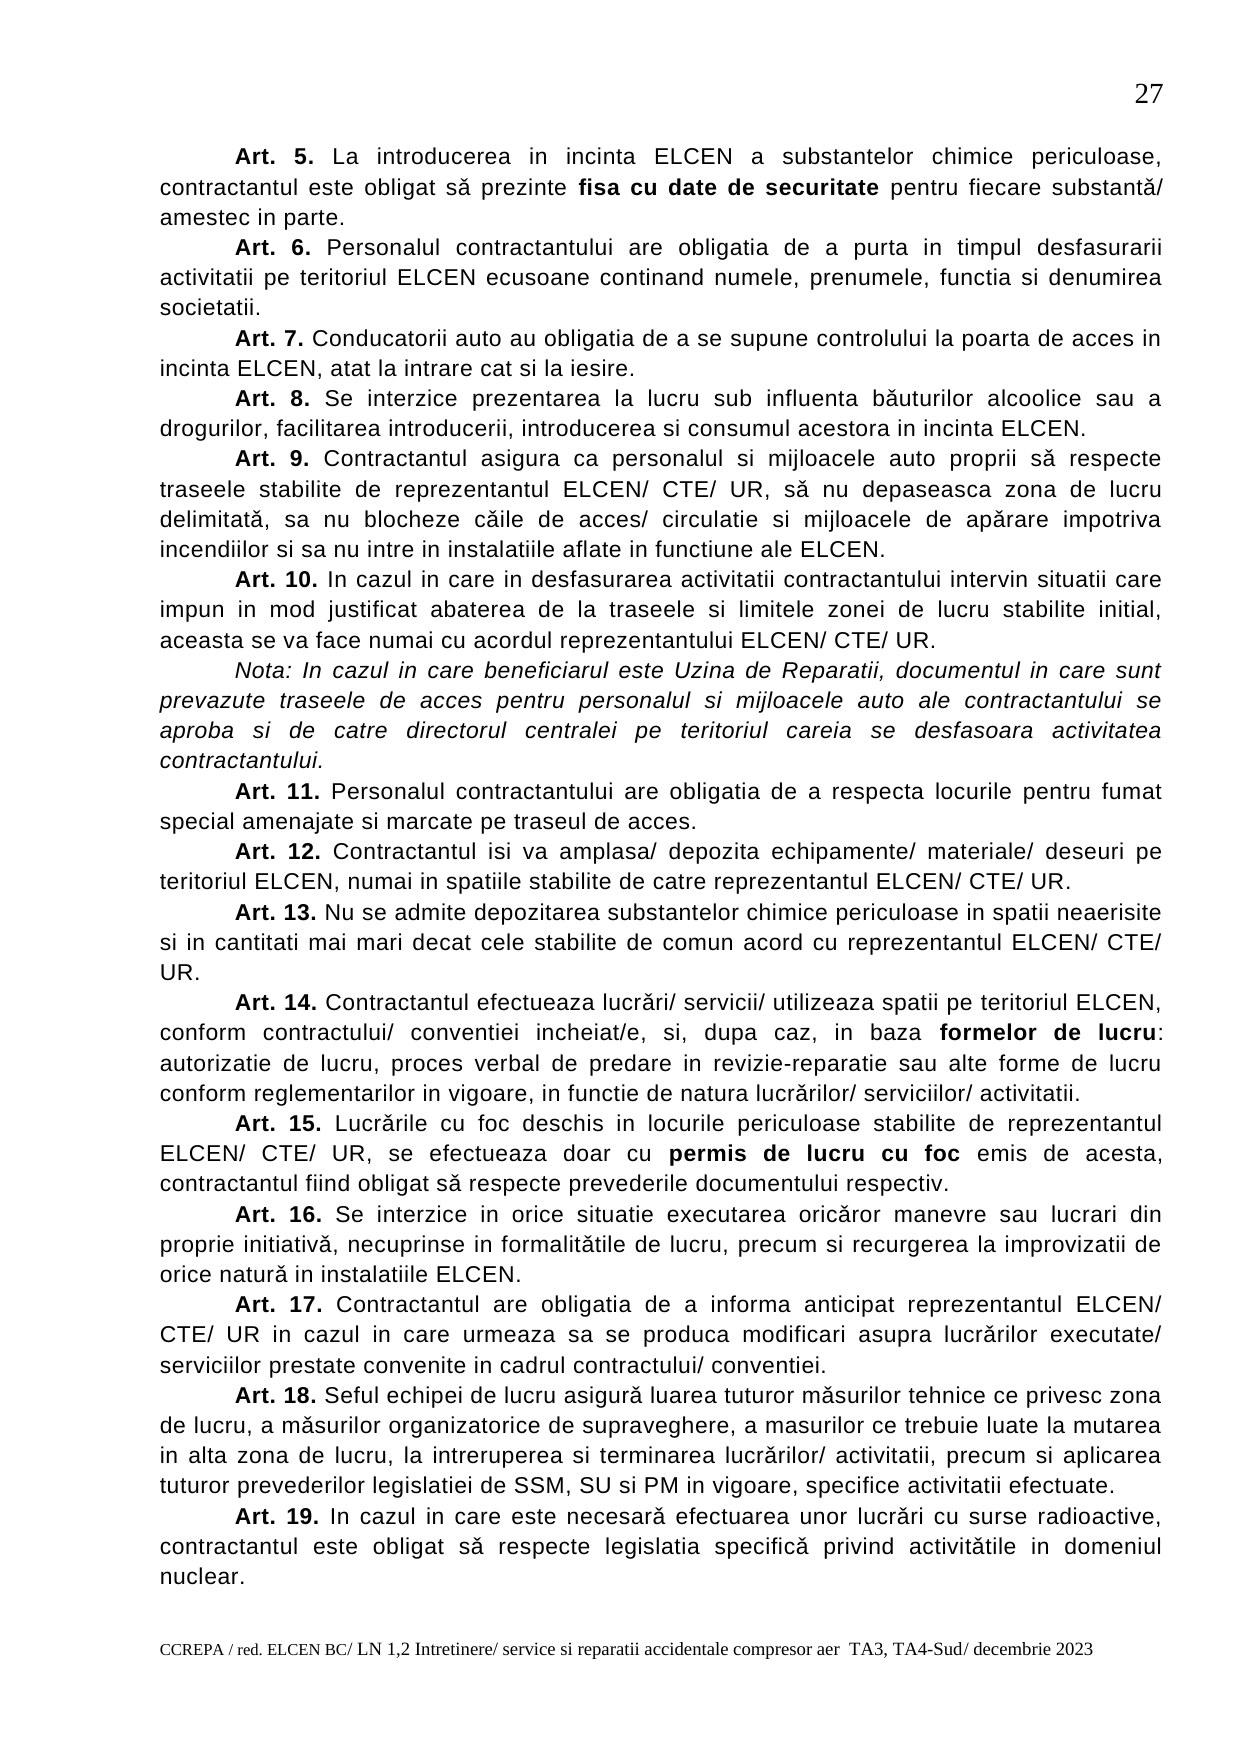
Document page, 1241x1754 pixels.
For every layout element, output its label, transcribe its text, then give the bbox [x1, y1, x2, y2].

text Art. 19. In cazul in care este necesarǎ efectuarea unor lucrǎri cu surse radioactive, contractantul este obligat sǎ respecte legislatia specificǎ privind activitǎtile in domeniul nuclear. [159, 1503, 1163, 1589]
text Art. 15. Lucrǎrile cu foc deschis in locurile periculoase stabilite de reprezentantul ELCEN/ CTE/ UR, se efectueaza doar cu permis de lucru cu foc emis de acesta, contractantul fiind obligat sǎ respecte prevederile documentului respectiv. [159, 1110, 1163, 1197]
text Art. 14. Contractantul efectueaza lucrǎri/ servicii/ utilizeaza spatii pe teritoriul ELCEN, conform contractului/ conventiei incheiat/e, si, dupa caz, in baza formelor de lucru: autorizatie de lucru, proces verbal de predare in revizie-reparatie sau alte forme de lucru conform reglementarilor in vigoare, in functie de natura lucrǎrilor/ serviciilor/ activitatii. [159, 989, 1163, 1106]
text Art. 10. In cazul in care in desfasurarea activitatii contractantului intervin situatii care impun in mod justificat abaterea de la traseele si limitele zonei de lucru stabilite initial, aceasta se va face numai cu acordul reprezentantului ELCEN/ CTE/ UR. [159, 566, 1163, 653]
text Art. 16. Se interzice in orice situatie executarea oricǎror manevre sau lucrari din proprie initiativǎ, necuprinse in formalitǎtile de lucru, precum si recurgerea la improvizatii de orice naturǎ in instalatiile ELCEN. [159, 1201, 1163, 1287]
text Art. 8. Se interzice prezentarea la lucru sub influenta bǎuturilor alcoolice sau a drogurilor, facilitarea introducerii, introducerea si consumul acestora in incinta ELCEN. [159, 385, 1163, 441]
text Nota: In cazul in care beneficiarul este Uzina de Reparatii, documentul in care sunt prevazute traseele de acces pentru personalul si mijloacele auto ale contractantului se aproba si de catre directorul centralei pe teritoriul careia se desfasoara activitatea contractantului. [159, 657, 1163, 774]
text Art. 12. Contractantul isi va amplasa/ depozita echipamente/ materiale/ deseuri pe teritoriul ELCEN, numai in spatiile stabilite de catre reprezentantul ELCEN/ CTE/ UR. [159, 838, 1163, 894]
text Art. 11. Personalul contractantului are obligatia de a respecta locurile pentru fumat special amenajate si marcate pe traseul de acces. [159, 778, 1163, 834]
text Art. 5. La introducerea in incinta ELCEN a substantelor chimice periculoase, contractantul este obligat sǎ prezinte fisa cu date de securitate pentru fiecare substantǎ/ amestec in parte. [159, 143, 1163, 230]
text Art. 7. Conducatorii auto au obligatia de a se supune controlului la poarta de acces in incinta ELCEN, atat la intrare cat si la iesire. [159, 324, 1163, 381]
text Art. 18. Seful echipei de lucru asigurǎ luarea tuturor mǎsurilor tehnice ce privesc zona de lucru, a mǎsurilor organizatorice de supraveghere, a masurilor ce trebuie luate la mutarea in alta zona de lucru, la intreruperea si terminarea lucrǎrilor/ activitatii, precum si aplicarea tuturor prevederilor legislatiei de SSM, SU si PM in vigoare, specifice activitatii efectuate. [159, 1382, 1163, 1499]
text Art. 17. Contractantul are obligatia de a informa anticipat reprezentantul ELCEN/ CTE/ UR in cazul in care urmeaza sa se produca modificari asupra lucrǎrilor executate/ serviciilor prestate convenite in cadrul contractului/ conventiei. [159, 1291, 1163, 1378]
text Art. 13. Nu se admite depozitarea substantelor chimice periculoase in spatii neaerisite si in cantitati mai mari decat cele stabilite de comun acord cu reprezentantul ELCEN/ CTE/ UR. [159, 898, 1163, 985]
text Art. 9. Contractantul asigura ca personalul si mijloacele auto proprii sǎ respecte traseele stabilite de reprezentantul ELCEN/ CTE/ UR, sǎ nu depaseasca zona de lucru delimitatǎ, sa nu blocheze cǎile de acces/ circulatie si mijloacele de apǎrare impotriva incendiilor si sa nu intre in instalatiile aflate in functiune ale ELCEN. [159, 445, 1163, 562]
text Art. 6. Personalul contractantului are obligatia de a purta in timpul desfasurarii activitatii pe teritoriul ELCEN ecusoane continand numele, prenumele, functia si denumirea societatii. [159, 234, 1163, 321]
